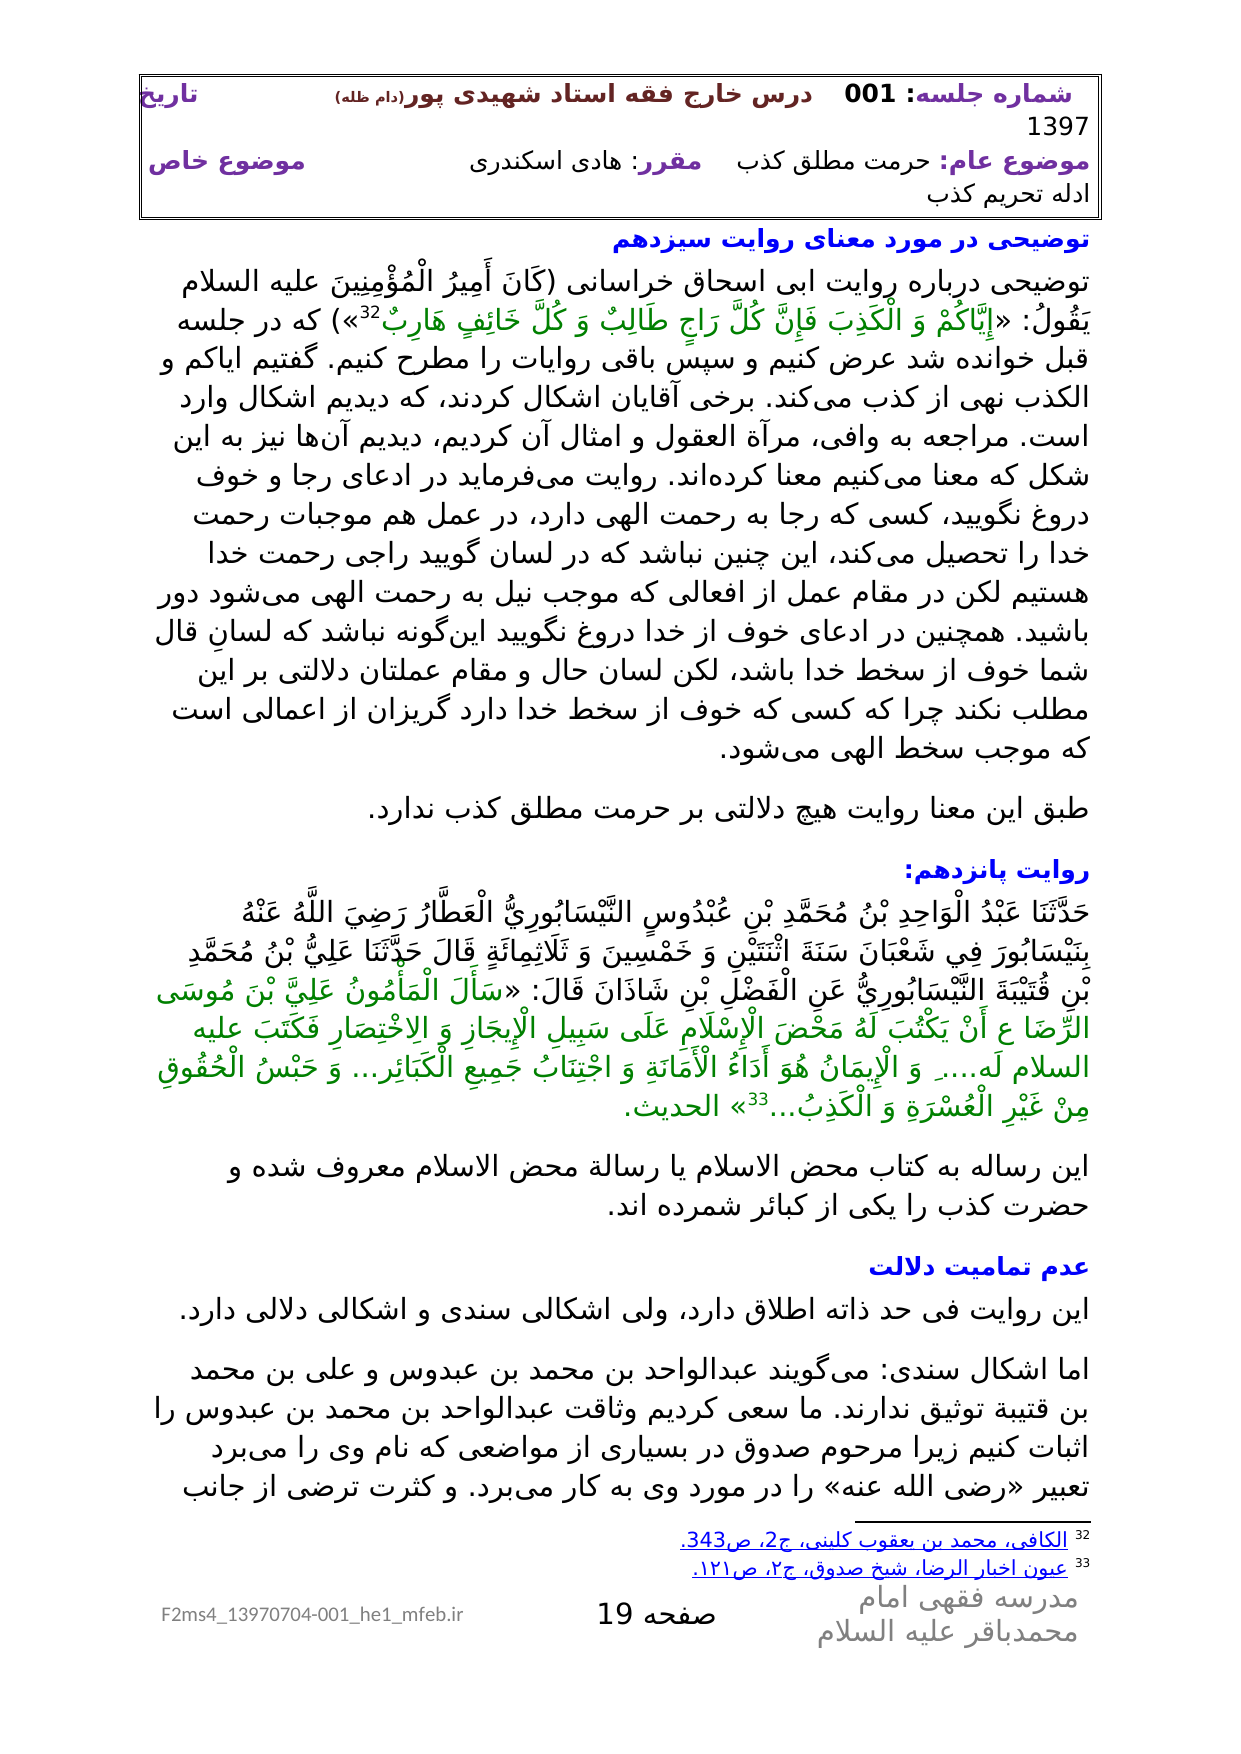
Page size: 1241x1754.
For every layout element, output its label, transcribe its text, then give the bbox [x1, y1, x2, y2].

text این رساله به کتاب محض الاسلام یا رسالة محض الاسلام معروف شده و حضرت کذب را یکی از کبائر شمرده اند. [150, 1149, 1090, 1222]
subtitle عدم تمامیت دلالت [150, 1252, 1090, 1282]
text طبق این معنا روایت هیچ دلالتی بر حرمت مطلق کذب ندارد. [150, 791, 1090, 825]
text حَدَّثَنَا عَبْدُ الْوَاحِدِ بْنُ مُحَمَّدِ بْنِ عُبْدُوسٍ النَّيْسَابُورِيُّ الْعَطَّارُ رَضِيَ اللَّهُ عَنْهُ بِنَيْسَابُورَ فِي شَعْبَانَ سَنَةَ اثْنَتَيْنِ وَ خَمْسِينَ وَ ثَلَاثِمِائَةٍ قَالَ حَدَّثَنَا عَلِيُّ بْنُ مُحَمَّدِ بْنِ قُتَيْبَةَ النَّيْسَابُورِيُّ عَنِ الْفَضْلِ بْنِ شَاذَانَ قَالَ: «سَأَلَ الْمَأْمُونُ عَلِيَّ بْنَ مُوسَى الرِّضَا ع أَنْ يَكْتُبَ لَهُ مَحْضَ الْإِسْلَامِ عَلَى سَبِيلِ الْإِيجَازِ وَ الِاخْتِصَارِ فَكَتَبَ علیه السلام لَه‏.... ِ وَ الْإِيمَانُ هُوَ أَدَاءُ الْأَمَانَةِ وَ اجْتِنَابُ جَمِيعِ الْكَبَائِر... وَ حَبْسُ الْحُقُوقِ مِنْ غَيْرِ الْعُسْرَةِ وَ الْكَذِبُ...» الحدیث. [150, 895, 1090, 1124]
text این روایت فی حد ذاته اطلاق دارد، ولی ‌اشکالی سندی و اشکالی دلالی دارد. [150, 1292, 1090, 1326]
subtitle توضیحی در مورد معنای روایت سیزدهم [150, 224, 1090, 253]
subtitle روایت پانزدهم: [150, 855, 1090, 884]
text توضیحی درباره روایت ابی اسحاق خراسانی (كَانَ أَمِيرُ الْمُؤْمِنِينَ علیه السلام يَقُولُ: «إِيَّاكُمْ وَ الْكَذِبَ فَإِنَّ كُلَّ رَاجٍ طَالِبٌ وَ كُلَّ خَائِفٍ هَارِبٌ») که در جلسه قبل خوانده شد عرض کنیم و سپس باقی روایات را مطرح کنیم. گفتیم ایاکم و الکذب نهی از کذب می‌‌کند. برخی آقایان اشکال کردند، که دیدیم اشکال وارد است. مراجعه به وافی، مرآة العقول و امثال آن کردیم، دیدیم آن‌ها نیز به این شکل که معنا می‌‌کنیم معنا کرده‌اند. روایت می‌‌فرماید در ادعای رجا و خوف دروغ نگویید، کسی که رجا به رحمت الهی دارد، ‌در عمل هم موجبات رحمت خدا را تحصیل می‌‌کند، این چنین نباشد که در لسان گویید راجی رحمت خدا هستیم لکن در مقام عمل از افعالی که موجب نیل به رحمت الهی می‌شود دور باشید. همچنین در ادعای خوف از خدا دروغ نگویید این‌گونه نباشد که لسانِ قال شما خوف از سخط خدا باشد، لکن لسان حال و مقام عملتان دلالتی بر این مطلب نکند چرا که کسی که خوف از سخط خدا دارد گریزان از اعمالی است که موجب سخط الهی می‌شود. [150, 264, 1090, 765]
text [150, 1352, 1090, 1503]
